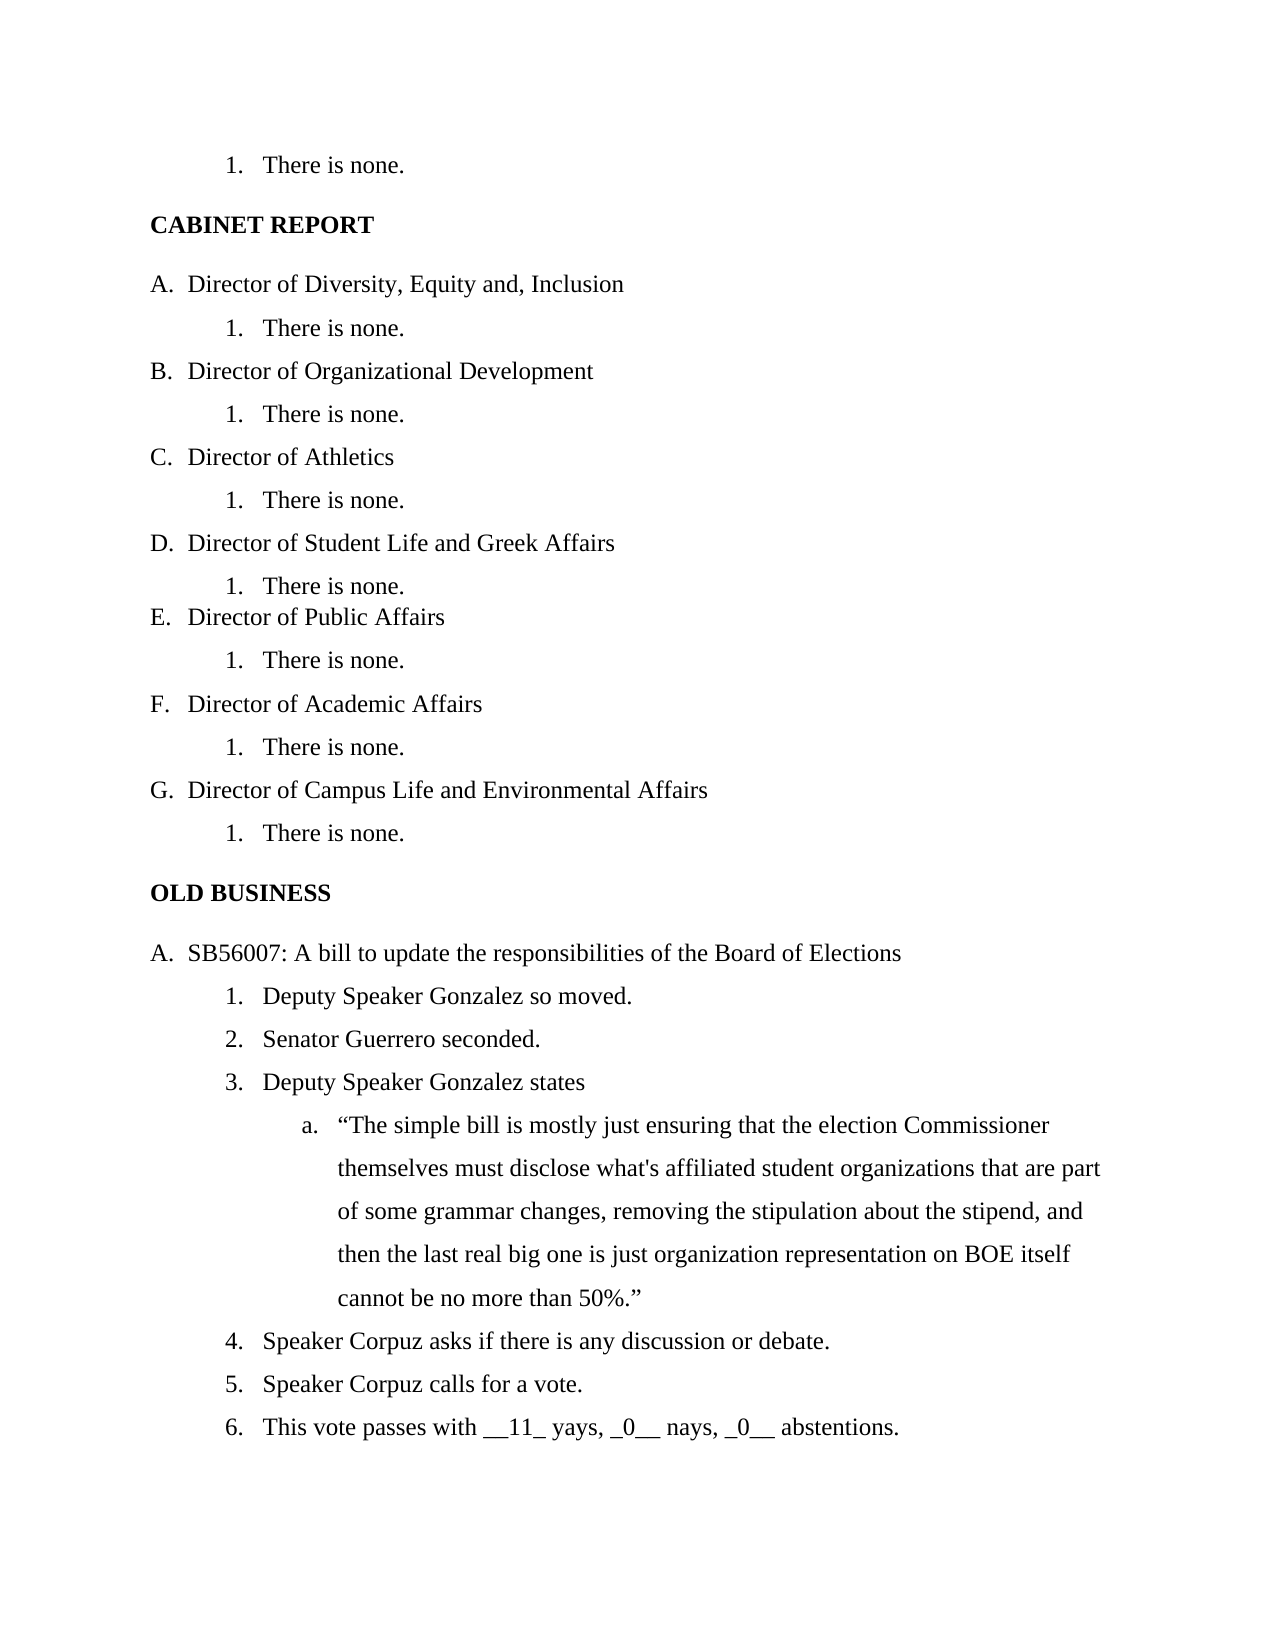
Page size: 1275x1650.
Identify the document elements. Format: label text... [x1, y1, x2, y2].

list There is none. [225, 571, 1125, 600]
list Speaker Corpuz calls for a vote. [225, 1369, 1125, 1398]
list Director of Academic Affairs [150, 689, 1125, 717]
list Director of Public Affairs [150, 602, 1125, 631]
list Director of Campus Life and Environmental Affairs [150, 775, 1125, 804]
list Director of Diversity, Equity and, Inclusion [150, 269, 1125, 298]
list There is none. [225, 399, 1125, 428]
list Deputy Speaker Gonzalez so moved. [225, 981, 1125, 1009]
list There is none. [225, 818, 1125, 847]
list This vote passes with __11_ yays, _0__ nays, _0__ abstentions. [225, 1412, 1125, 1441]
list SB56007: A bill to update the responsibilities of the Board of Elections [150, 938, 1125, 966]
list Director of Organizational Development [150, 356, 1125, 384]
text CABINET REPORT [150, 210, 1125, 238]
list There is none. [225, 732, 1125, 761]
list “The simple bill is mostly just ensuring that the election Commissioner themselves must disclose what's affiliated student organizations that are part of some grammar changes, removing the stipulation about the stipend, and then the last real big one is just organization representation on BOE itself cannot be no more than 50%.” [319, 1110, 1125, 1311]
list Senator Guerrero seconded. [225, 1024, 1125, 1053]
list Deputy Speaker Gonzalez states [225, 1067, 1125, 1096]
text OLD BUSINESS [150, 878, 1125, 907]
list There is none. [225, 313, 1125, 341]
list There is none. [225, 150, 1125, 179]
list There is none. [225, 485, 1125, 514]
list Director of Student Life and Greek Affairs [150, 528, 1125, 557]
list Speaker Corpuz asks if there is any discussion or debate. [225, 1326, 1125, 1354]
list There is none. [225, 646, 1125, 674]
list Director of Athletics [150, 442, 1125, 471]
